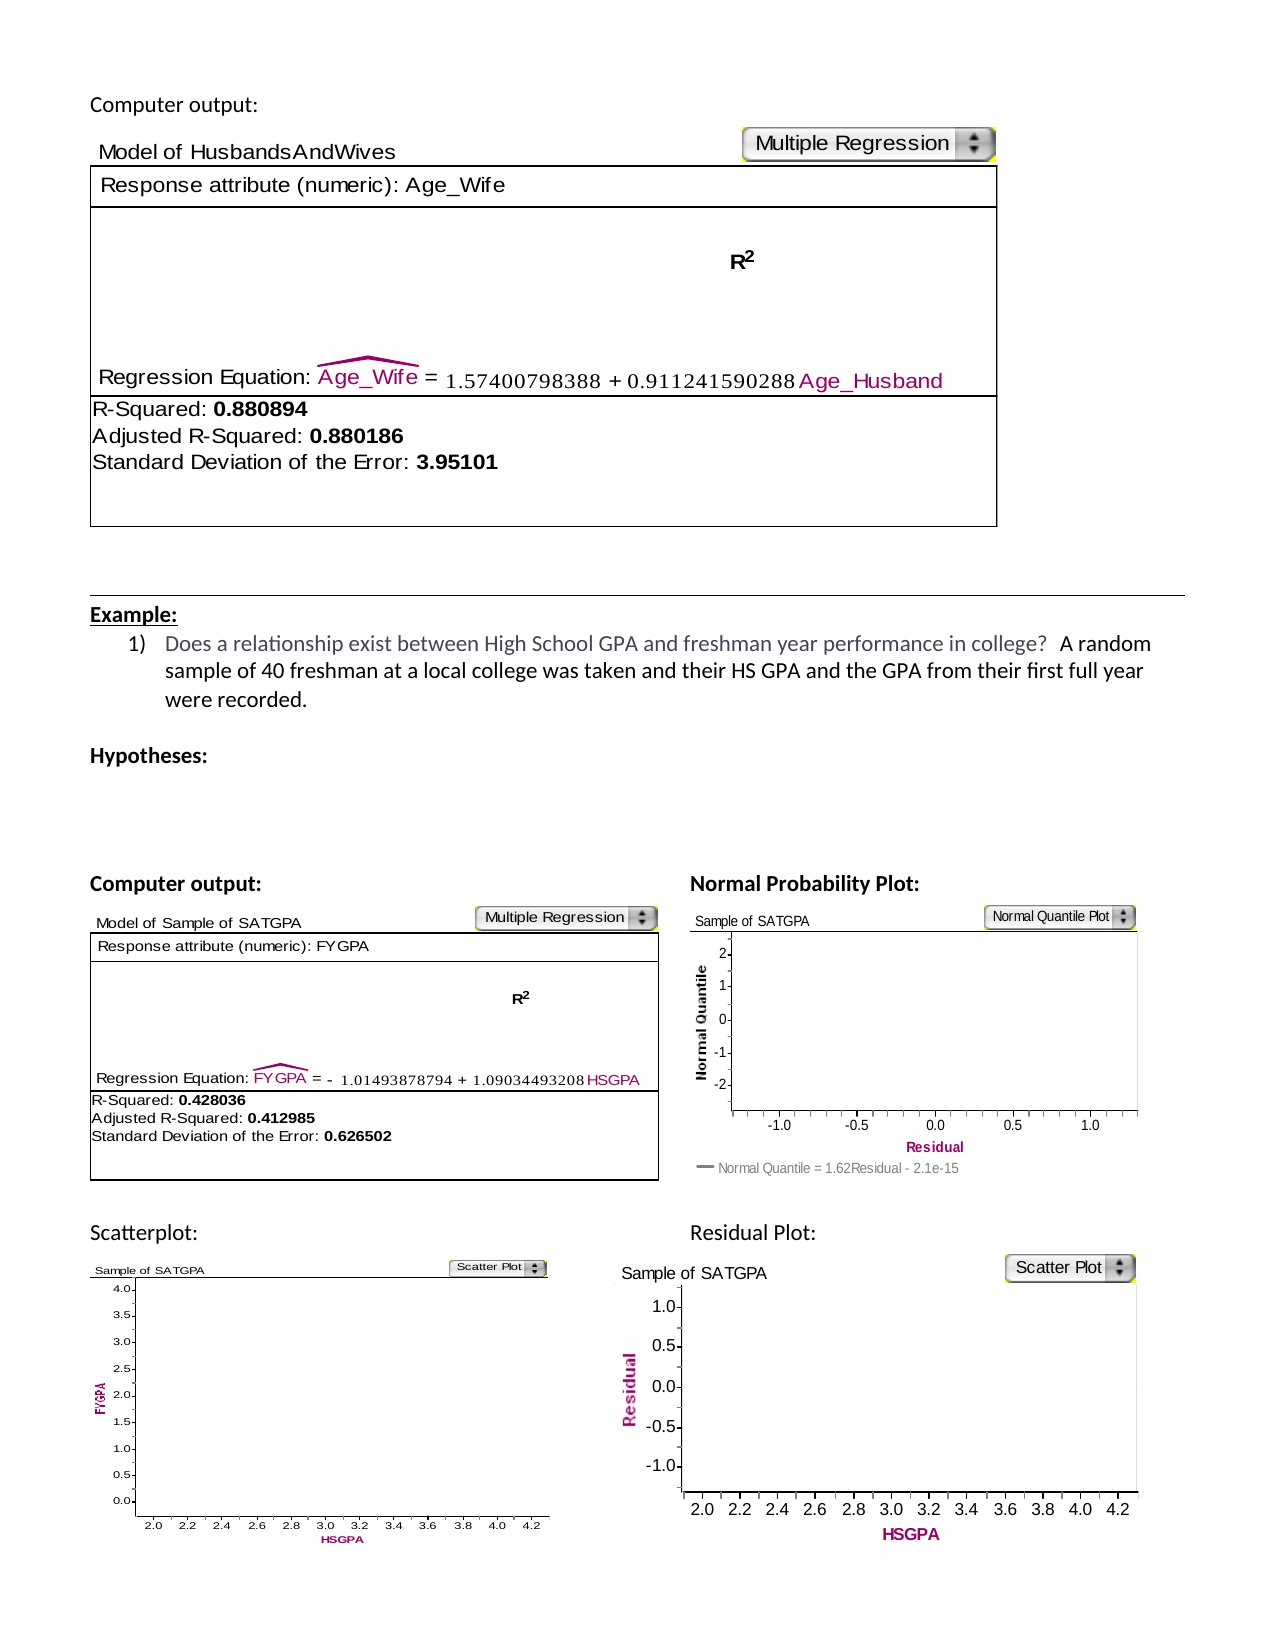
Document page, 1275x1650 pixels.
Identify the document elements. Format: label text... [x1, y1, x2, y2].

text Scatterplot: Residual Plot: [90, 1218, 1185, 1246]
text Computer output: Normal Probability Plot: [90, 869, 1185, 897]
text Computer output: [90, 90, 1185, 118]
text Example: [90, 601, 1185, 629]
list Does a relationship exist between High School GPA and freshman year performance in college? A random sample of 40 freshman at a local college was taken and their HS GPA and the GPA from their first full year were recorded. [127, 629, 1185, 713]
text Hypotheses: [90, 741, 1185, 769]
